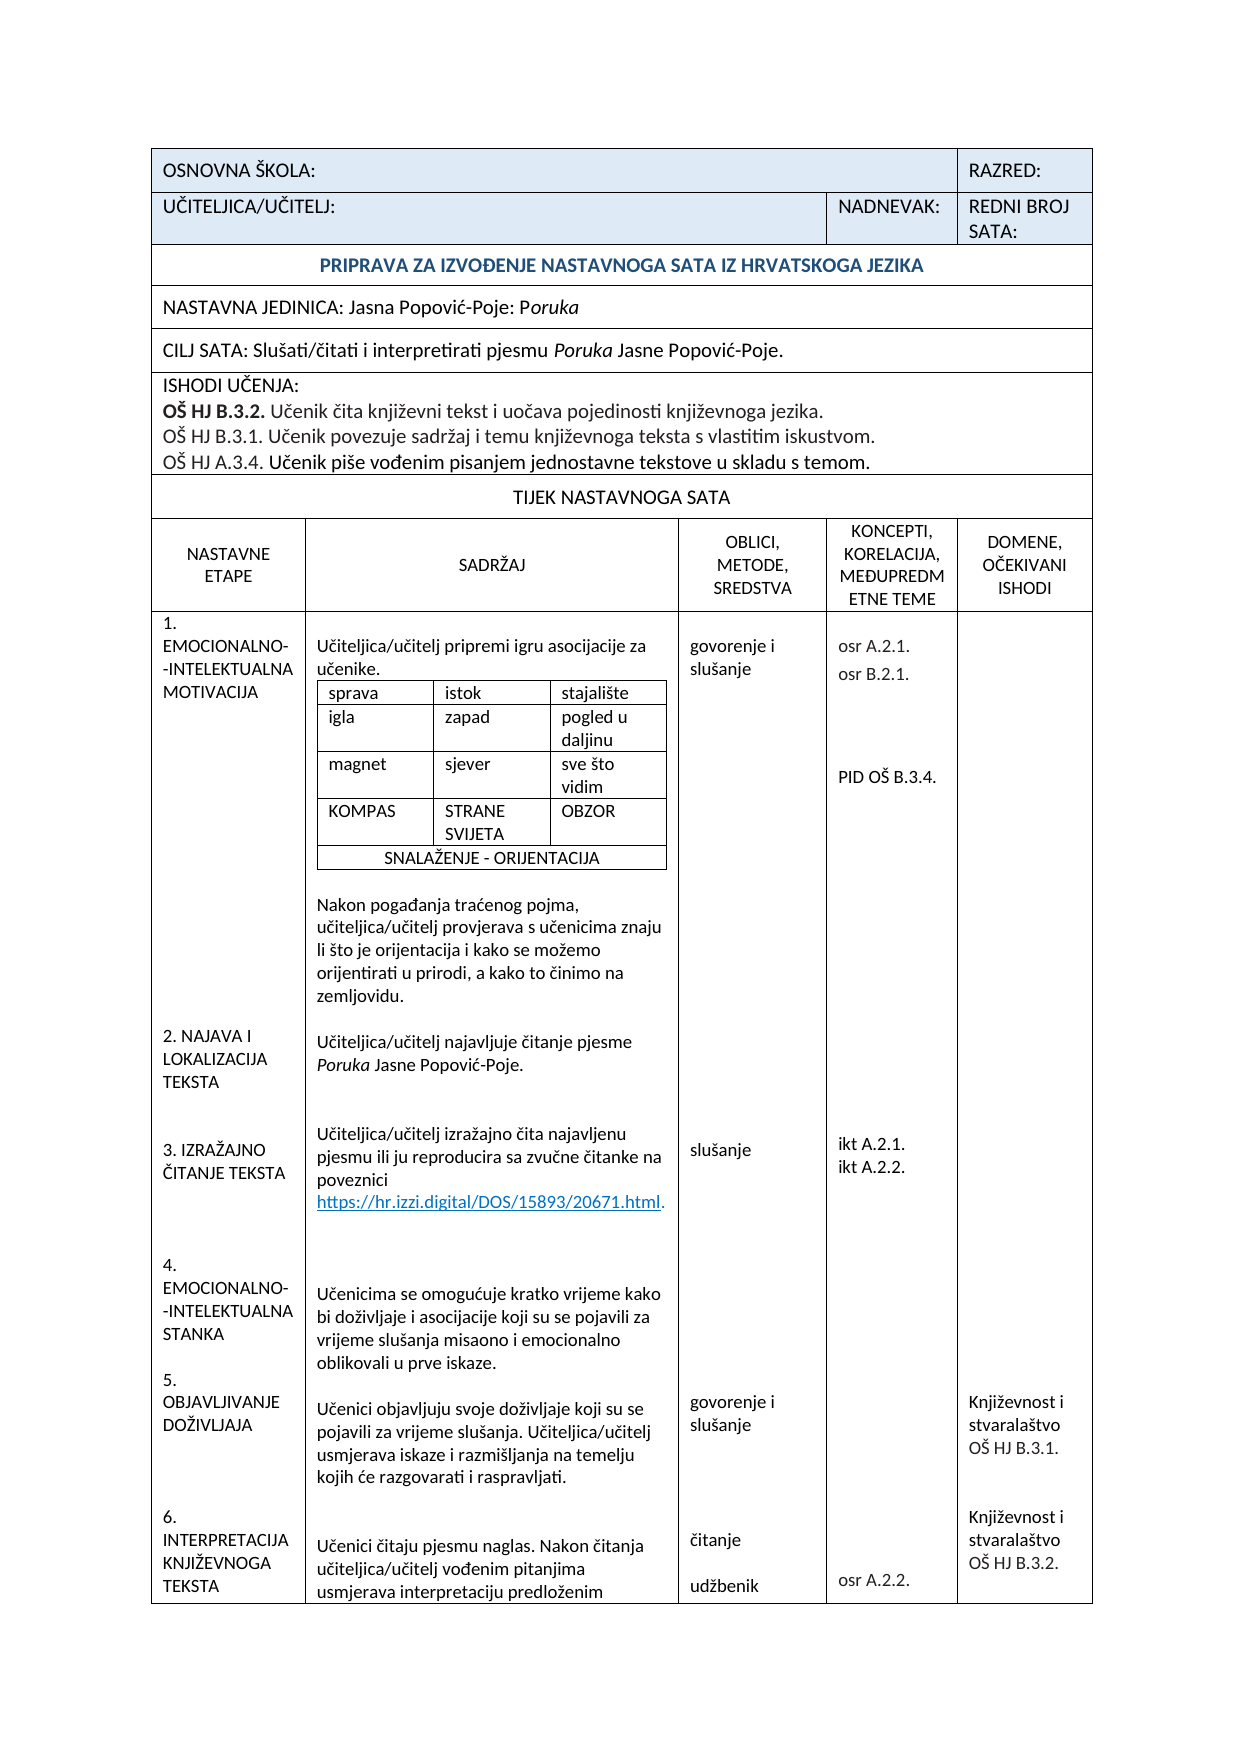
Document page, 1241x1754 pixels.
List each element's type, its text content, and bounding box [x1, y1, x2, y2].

table_cell NASTAVNA JEDINICA: Jasna Popović-Poje: Poruka [152, 286, 1092, 328]
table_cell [958, 612, 1092, 1603]
table_header RAZRED: [958, 149, 1092, 192]
table_cell TIJEK NASTAVNOGA SATA [152, 475, 1092, 518]
table_cell KONCEPTI, KORELACIJA, MEĐUPREDMETNE TEME [827, 519, 957, 611]
table_cell CILJ SATA: Slušati/čitati i interpretirati pjesmu Poruka Jasne Popović-Poje. [152, 329, 1092, 372]
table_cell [306, 612, 678, 1603]
table_cell NADNEVAK: [827, 193, 957, 244]
table_cell UČITELJICA/UČITELJ: [152, 193, 826, 244]
table_cell REDNI BROJ SATA: [958, 193, 1092, 244]
table_cell DOMENE, OČEKIVANI ISHODI [958, 519, 1092, 611]
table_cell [152, 612, 305, 1603]
table_cell ISHODI UČENJA: OŠ HJ B.3.2. Učenik čita književni tekst i uočava pojedinosti književnoga jezika. OŠ HJ B.3.1. Učenik povezuje sadržaj i temu književnoga teksta s vlastitim iskustvom. OŠ HJ A.3.4. Učenik piše vođenim pisanjem jednostavne tekstove u skladu s temom. [152, 373, 1092, 474]
table_cell NASTAVNE ETAPE [152, 519, 305, 611]
table_cell OBLICI, METODE, SREDSTVA [679, 519, 826, 611]
table_header OSNOVNA ŠKOLA: [152, 149, 957, 192]
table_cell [679, 612, 826, 1603]
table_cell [827, 612, 957, 1603]
table_cell PRIPRAVA ZA IZVOĐENJE NASTAVNOGA SATA IZ HRVATSKOGA JEZIKA [152, 245, 1092, 285]
table_cell SADRŽAJ [306, 519, 678, 611]
